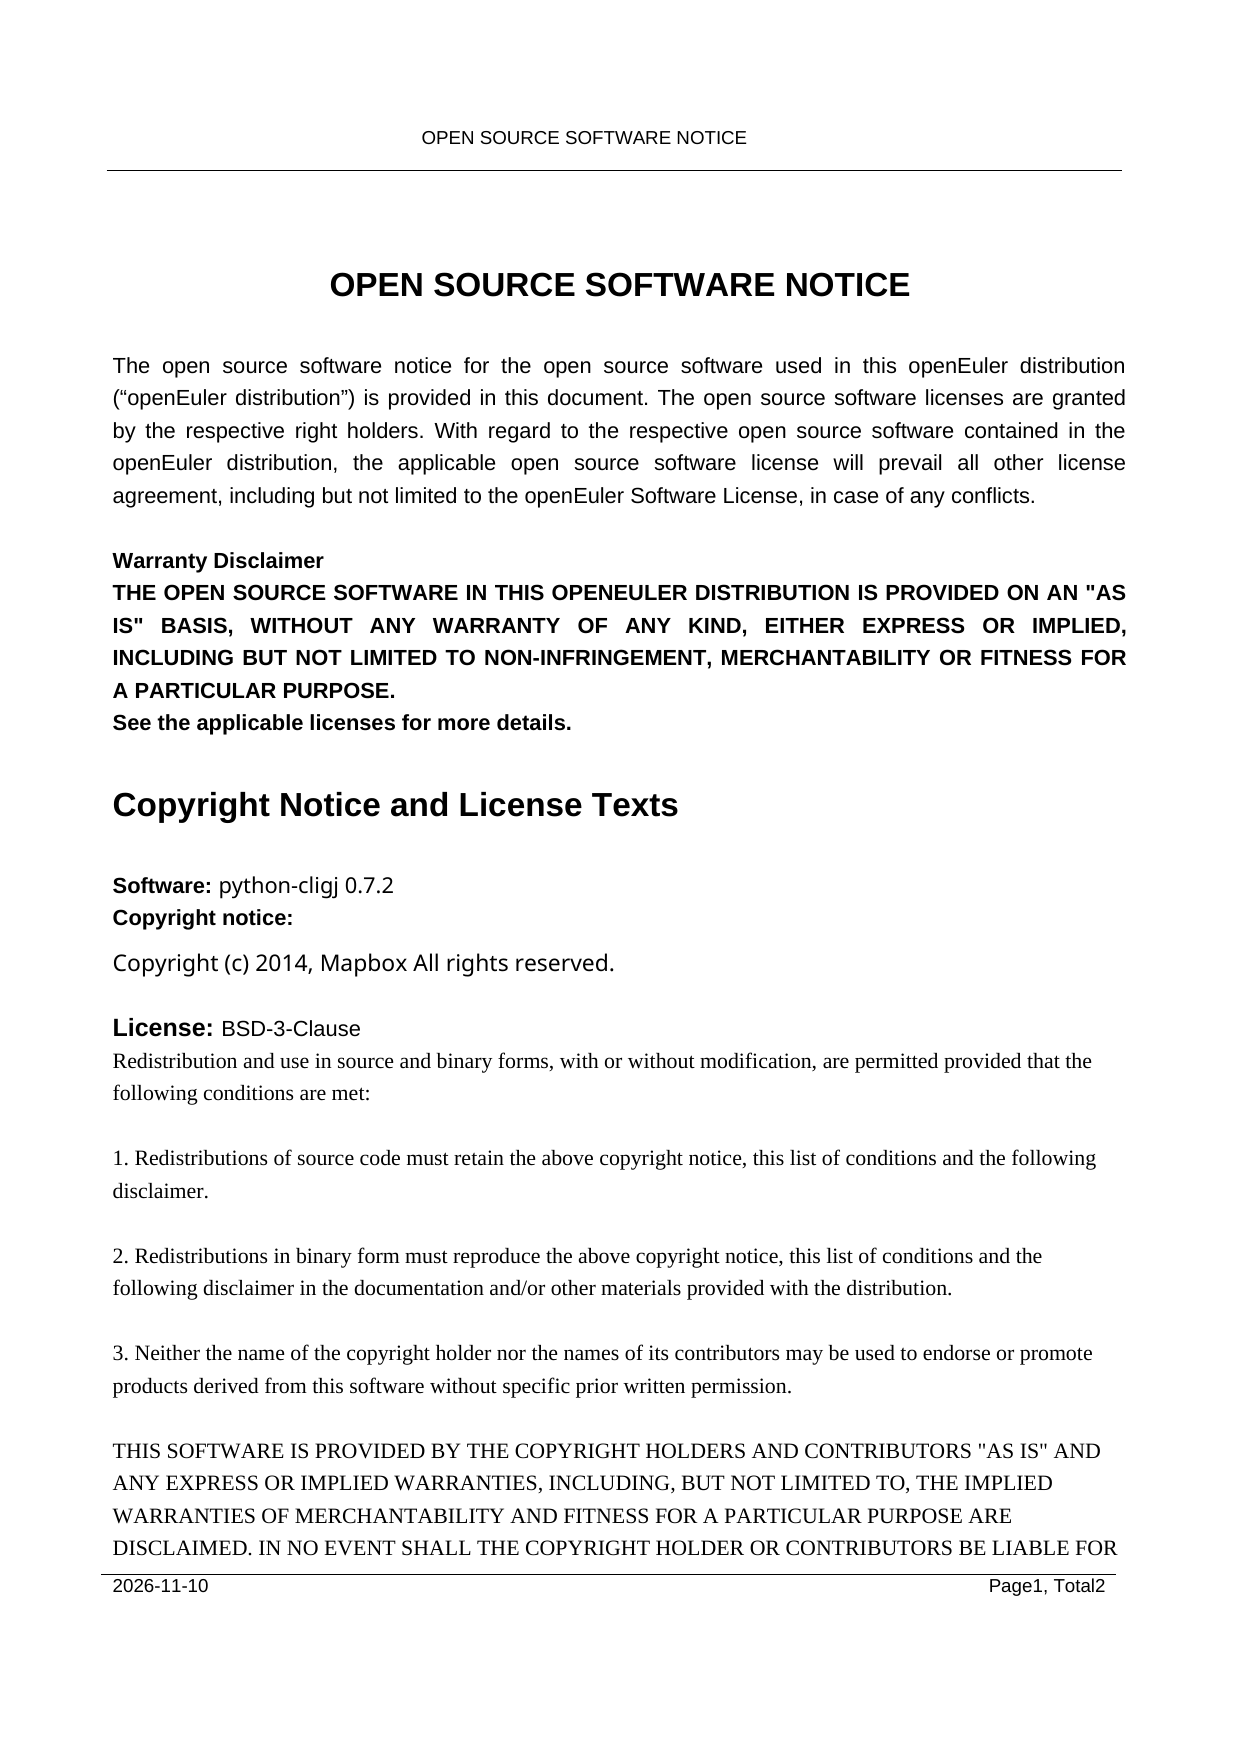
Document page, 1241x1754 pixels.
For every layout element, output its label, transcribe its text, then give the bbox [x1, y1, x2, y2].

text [112, 1044, 1128, 1564]
text Warranty Disclaimer [112, 544, 1128, 576]
text License: BSD-3-Clause [112, 1012, 1128, 1044]
title Software: python-cligj 0.7.2 [112, 869, 1128, 901]
text OPEN SOURCE SOFTWARE NOTICE [112, 251, 1128, 316]
text Copyright (c) 2014, Mapbox All rights reserved. [112, 947, 1128, 1012]
text Copyright notice: [112, 901, 1128, 934]
text The open source software notice for the open source software used in this openEuler distribution (“openEuler distribution”) is provided in this document. The open source software licenses are granted by the respective right holders. With regard to the respective open source software contained in the openEuler distribution, the applicable open source software license will prevail all other license agreement, including but not limited to the openEuler Software License, in case of any conflicts. [112, 349, 1128, 511]
text THE OPEN SOURCE SOFTWARE IN THIS OPENEULER DISTRIBUTION IS PROVIDED ON AN "AS IS" BASIS, WITHOUT ANY WARRANTY OF ANY KIND, EITHER EXPRESS OR IMPLIED, INCLUDING BUT NOT LIMITED TO NON-INFRINGEMENT, MERCHANTABILITY OR FITNESS FOR A PARTICULAR PURPOSE. See the applicable licenses for more details. [112, 576, 1128, 739]
text Copyright Notice and License Texts [112, 771, 1128, 836]
